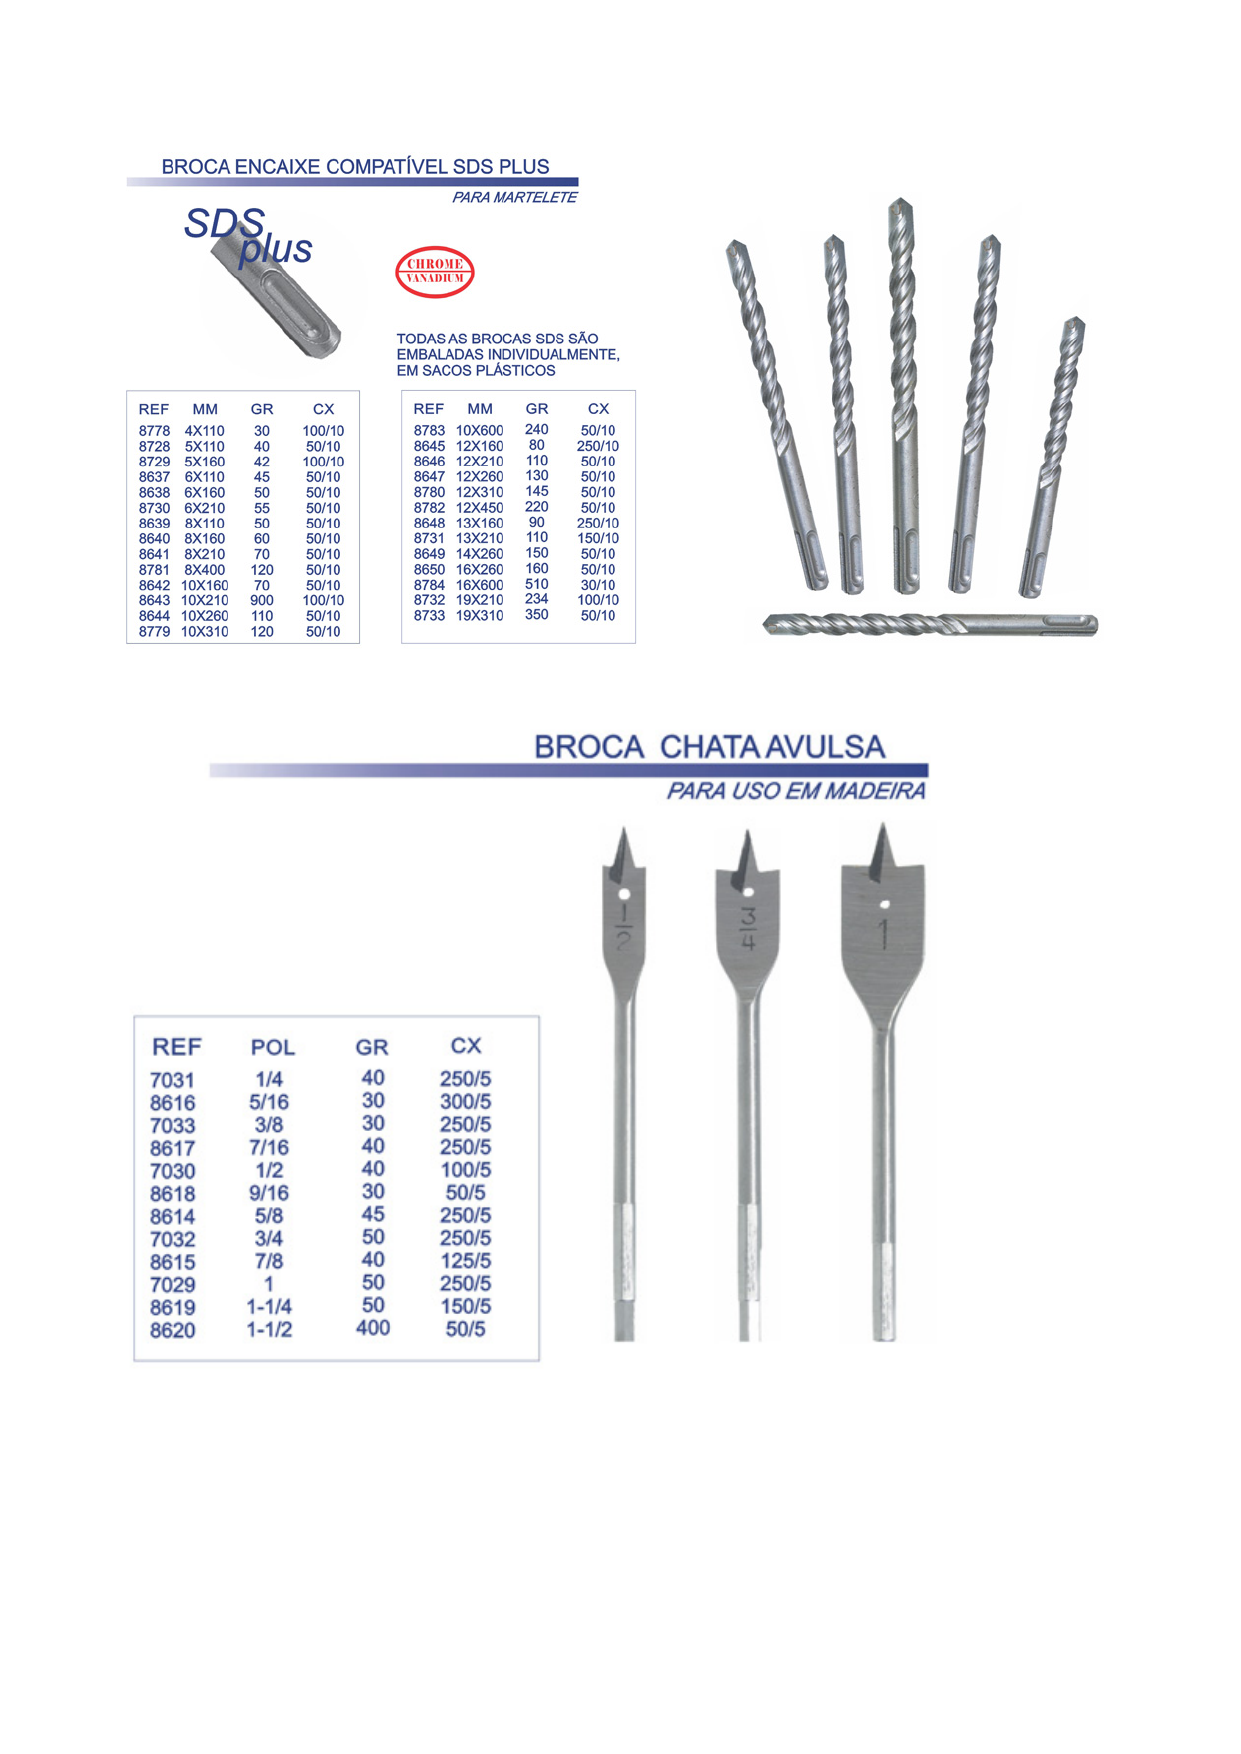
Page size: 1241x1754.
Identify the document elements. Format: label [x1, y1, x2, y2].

picture [118, 718, 937, 1375]
picture [118, 152, 1108, 653]
